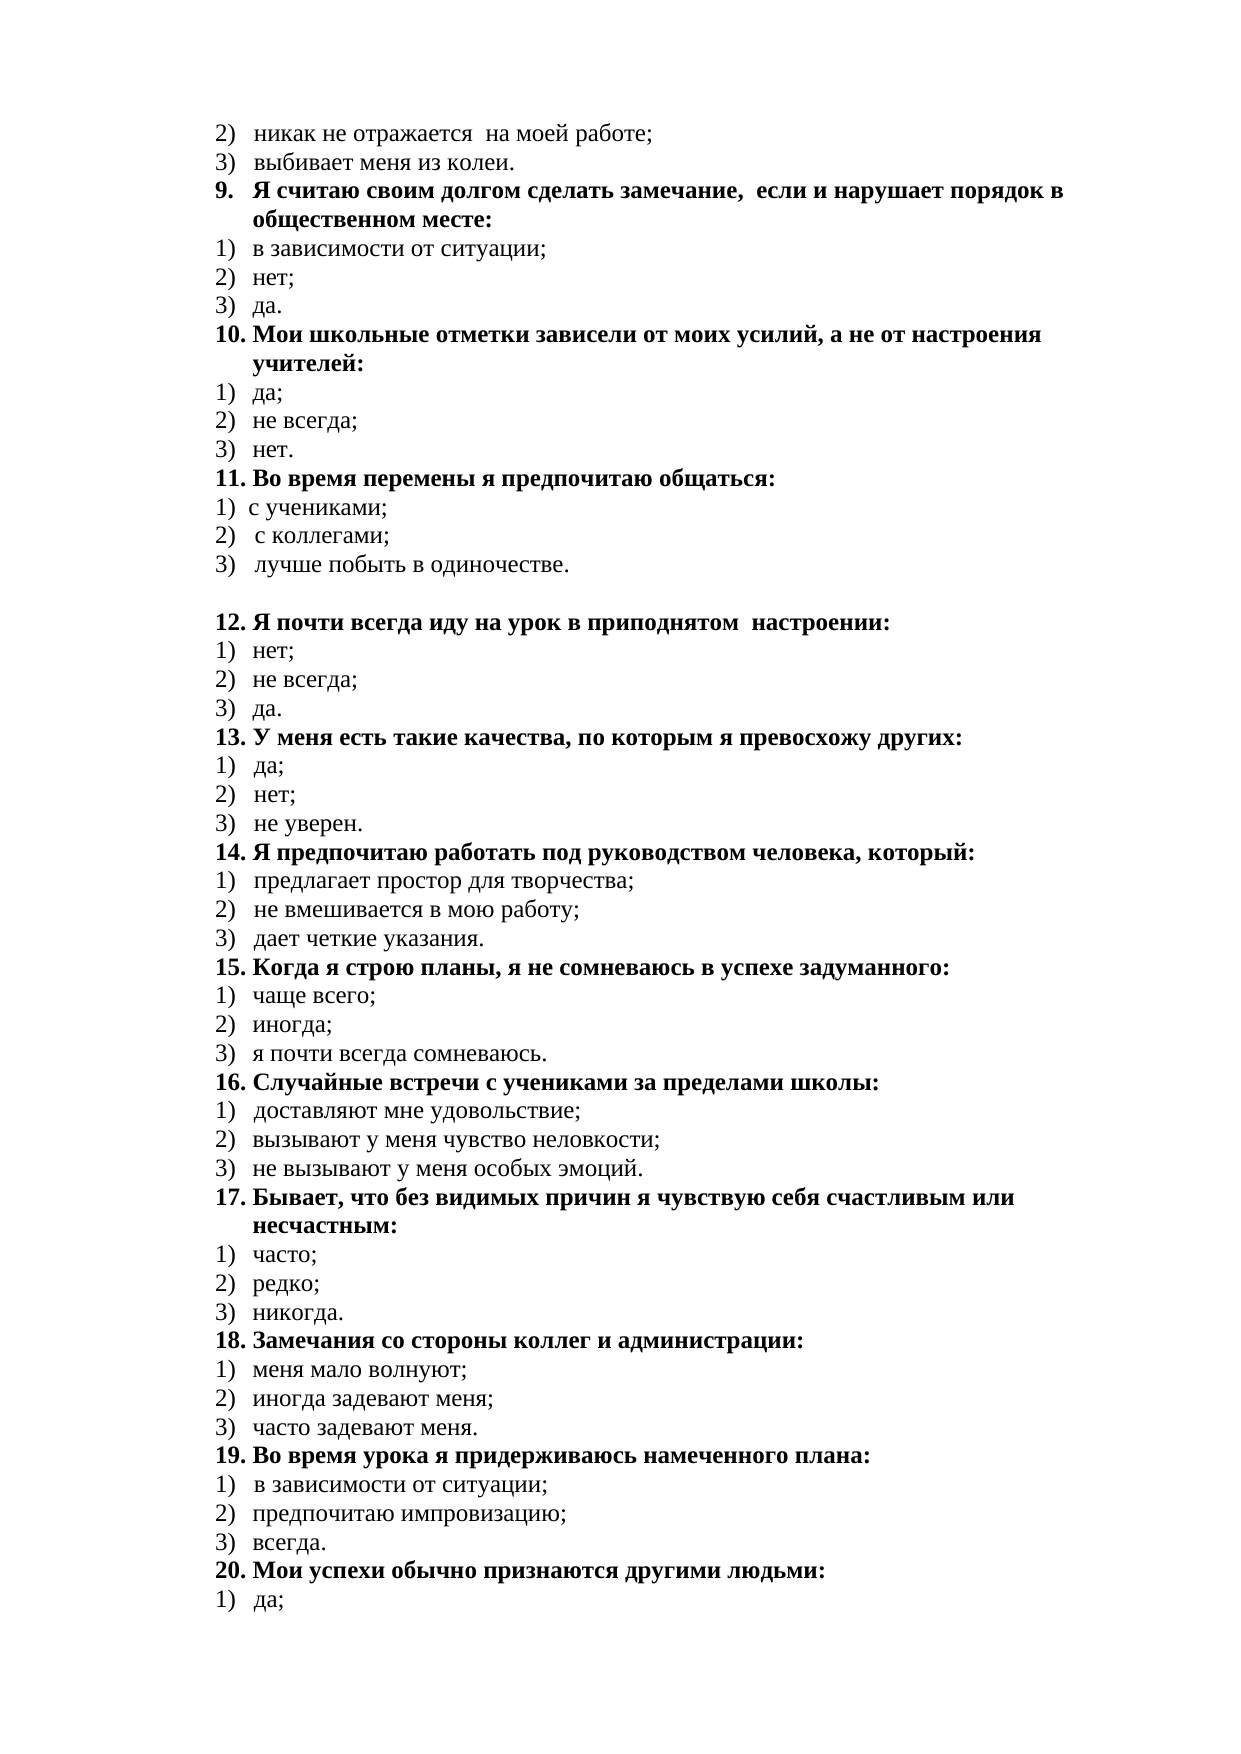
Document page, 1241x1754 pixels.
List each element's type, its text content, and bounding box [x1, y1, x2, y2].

list нет; [215, 636, 1152, 664]
list У меня есть такие качества, по которым я превосхожу других: [215, 722, 1152, 751]
list Я считаю своим долгом сделать замечание, если и нарушает порядок в общественном месте: [215, 176, 1152, 233]
list да; [215, 751, 1152, 779]
list да; [215, 377, 1152, 406]
list Бывает, что без видимых причин я чувствую себя счастливым или несчастным: [215, 1182, 1152, 1239]
list доставляют мне удовольствие; [215, 1096, 1152, 1124]
list иногда; [215, 1009, 1152, 1038]
list выбивает меня из колеи. [215, 147, 1152, 176]
list Когда я строю планы, я не сомневаюсь в успехе задуманного: [215, 952, 1152, 981]
list да; [215, 1584, 1152, 1613]
list часто; [215, 1239, 1152, 1268]
list никогда. [215, 1297, 1152, 1326]
list я почти всегда сомневаюсь. [215, 1038, 1152, 1067]
list не уверен. [215, 808, 1152, 837]
list иногда задевают меня; [215, 1383, 1152, 1412]
list в зависимости от ситуации; [215, 1469, 1152, 1498]
list не вызывают у меня особых эмоций. [215, 1153, 1152, 1182]
list Во время урока я придерживаюсь намеченного плана: [215, 1441, 1152, 1469]
list меня мало волнуют; [215, 1354, 1152, 1383]
list в зависимости от ситуации; [215, 233, 1152, 262]
list нет; [215, 262, 1152, 291]
list Случайные встречи с учениками за пределами школы: [215, 1067, 1152, 1096]
text 1) с учениками; [215, 492, 1152, 521]
list Мои школьные отметки зависели от моих усилий, а не от настроения учителей: [215, 319, 1152, 377]
list вызывают у меня чувство неловкости; [215, 1124, 1152, 1153]
list редко; [215, 1268, 1152, 1297]
list предлагает простор для творчества; [215, 866, 1152, 894]
list никак не отражается на моей работе; [215, 118, 1152, 147]
text 3) лучше побыть в одиночестве. [215, 549, 1152, 578]
list Во время перемены я предпочитаю общаться: [215, 463, 1152, 492]
list да. [215, 693, 1152, 722]
list всегда. [215, 1527, 1152, 1556]
list Я предпочитаю работать под руководством человека, который: [215, 837, 1152, 866]
list не вмешивается в мою работу; [215, 894, 1152, 923]
list Замечания со стороны коллег и администрации: [215, 1326, 1152, 1354]
list дает четкие указания. [215, 923, 1152, 952]
list не всегда; [215, 406, 1152, 434]
list часто задевают меня. [215, 1412, 1152, 1441]
list да. [215, 291, 1152, 319]
text 2) с коллегами; [215, 521, 1152, 549]
list чаще всего; [215, 981, 1152, 1009]
list не всегда; [215, 664, 1152, 693]
list Мои успехи обычно признаются другими людьми: [215, 1556, 1152, 1584]
list нет; [215, 779, 1152, 808]
list Я почти всегда иду на урок в приподнятом настроении: [215, 607, 1152, 636]
list предпочитаю импровизацию; [215, 1498, 1152, 1527]
list нет. [215, 434, 1152, 463]
